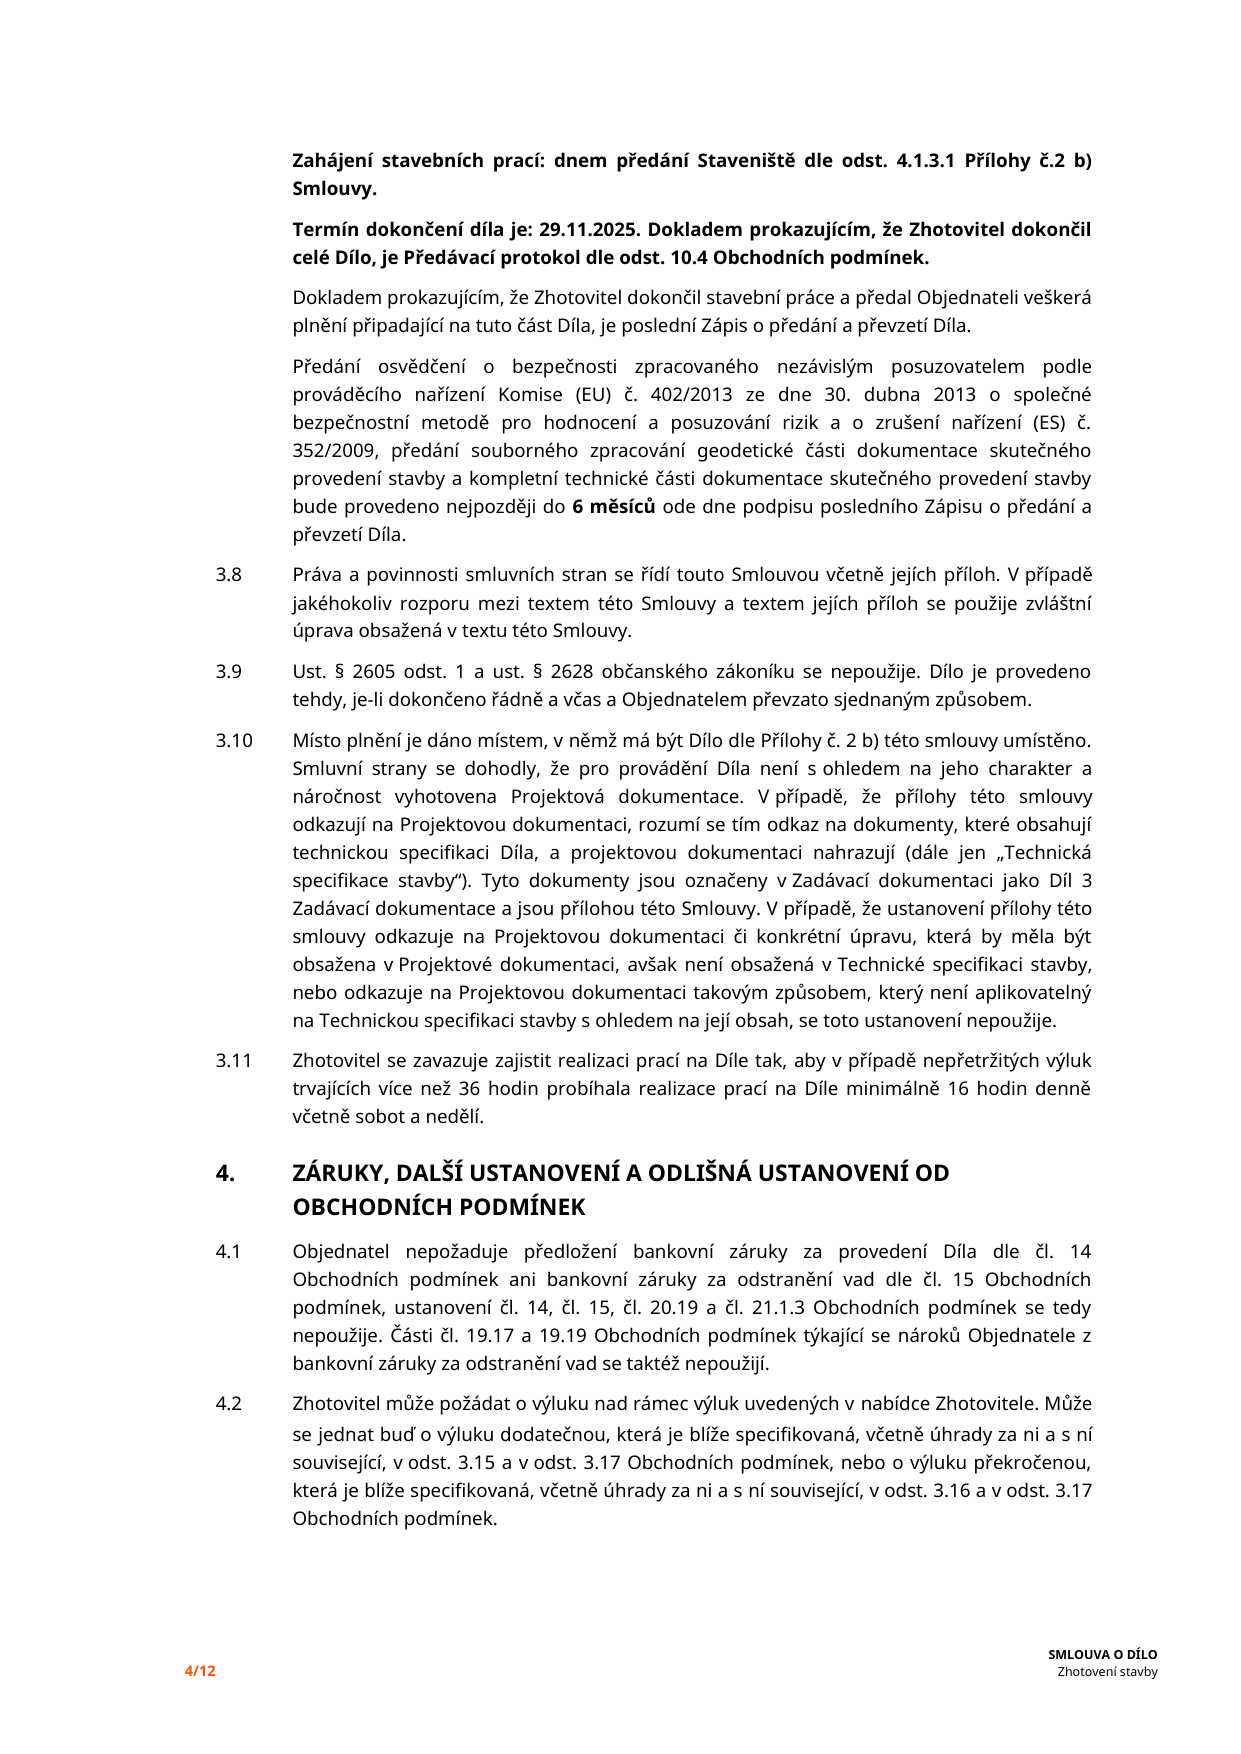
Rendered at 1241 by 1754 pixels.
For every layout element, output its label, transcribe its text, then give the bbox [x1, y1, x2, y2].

text Zhotovitel se zavazuje zajistit realizaci prací na Díle tak, aby v případě nepřetržitých výluk trvajících více než 36 hodin probíhala realizace prací na Díle minimálně 16 hodin denně včetně sobot a nedělí. [216, 1048, 1093, 1129]
text ZÁRUKY, DALŠÍ USTANOVENÍ A ODLIŠNÁ USTANOVENÍ OD OBCHODNÍCH PODMÍNEK [216, 1157, 1093, 1222]
text Zhotovitel může požádat o výluku nad rámec výluk uvedených v nabídce Zhotovitele. Může se jednat buď o výluku dodatečnou, která je blíže specifikovaná, včetně úhrady za ni a s ní související, v odst. 3.15 a v odst. 3.17 Obchodních podmínek, nebo o výluku překročenou, která je blíže specifikovaná, včetně úhrady za ni a s ní související, v odst. 3.16 a v odst. 3.17 Obchodních podmínek. [216, 1391, 1093, 1531]
text Termín dokončení díla je: 29.11.2025. Dokladem prokazujícím, že Zhotovitel dokončil celé Dílo, je Předávací protokol dle odst. 10.4 Obchodních podmínek. [292, 216, 1093, 269]
text Zahájení stavebních prací: dnem předání Staveniště dle odst. 4.1.3.1 Přílohy č.2 b) Smlouvy. [292, 147, 1093, 201]
text Místo plnění je dáno místem, v němž má být Dílo dle Přílohy č. 2 b) této smlouvy umístěno. Smluvní strany se dohodly, že pro provádění Díla není s ohledem na jeho charakter a náročnost vyhotovena Projektová dokumentace. V případě, že přílohy této smlouvy odkazují na Projektovou dokumentaci, rozumí se tím odkaz na dokumenty, které obsahují technickou specifikaci Díla, a projektovou dokumentaci nahrazují (dále jen „Technická specifikace stavby“). Tyto dokumenty jsou označeny v Zadávací dokumentaci jako Díl 3 Zadávací dokumentace a jsou přílohou této Smlouvy. V případě, že ustanovení přílohy této smlouvy odkazuje na Projektovou dokumentaci či konkrétní úpravu, která by měla být obsažena v Projektové dokumentaci, avšak není obsažená v Technické specifikaci stavby, nebo odkazuje na Projektovou dokumentaci takovým způsobem, který není aplikovatelný na Technickou specifikaci stavby s ohledem na její obsah, se toto ustanovení nepoužije. [216, 727, 1093, 1033]
text Ust. § 2605 odst. 1 a ust. § 2628 občanského zákoníku se nepoužije. Dílo je provedeno tehdy, je-li dokončeno řádně a včas a Objednatelem převzato sjednaným způsobem. [216, 658, 1093, 712]
text Předání osvědčení o bezpečnosti zpracovaného nezávislým posuzovatelem podle prováděcího nařízení Komise (EU) č. 402/2013 ze dne 30. dubna 2013 o společné bezpečnostní metodě pro hodnocení a posuzování rizik a o zrušení nařízení (ES) č. 352/2009, předání souborného zpracování geodetické části dokumentace skutečného provedení stavby a kompletní technické části dokumentace skutečného provedení stavby bude provedeno nejpozději do 6 měsíců ode dne podpisu posledního Zápisu o předání a převzetí Díla. [292, 353, 1093, 547]
text Objednatel nepožaduje předložení bankovní záruky za provedení Díla dle čl. 14 Obchodních podmínek ani bankovní záruky za odstranění vad dle čl. 15 Obchodních podmínek, ustanovení čl. 14, čl. 15, čl. 20.19 a čl. 21.1.3 Obchodních podmínek se tedy nepoužije. Části čl. 19.17 a 19.19 Obchodních podmínek týkající se nároků Objednatele z bankovní záruky za odstranění vad se taktéž nepoužijí. [216, 1238, 1093, 1376]
text Dokladem prokazujícím, že Zhotovitel dokončil stavební práce a předal Objednateli veškerá plnění připadající na tuto část Díla, je poslední Zápis o předání a převzetí Díla. [292, 284, 1093, 338]
text Práva a povinnosti smluvních stran se řídí touto Smlouvou včetně jejích příloh. V případě jakéhokoliv rozporu mezi textem této Smlouvy a textem jejích příloh se použije zvláštní úprava obsažená v textu této Smlouvy. [216, 562, 1093, 643]
